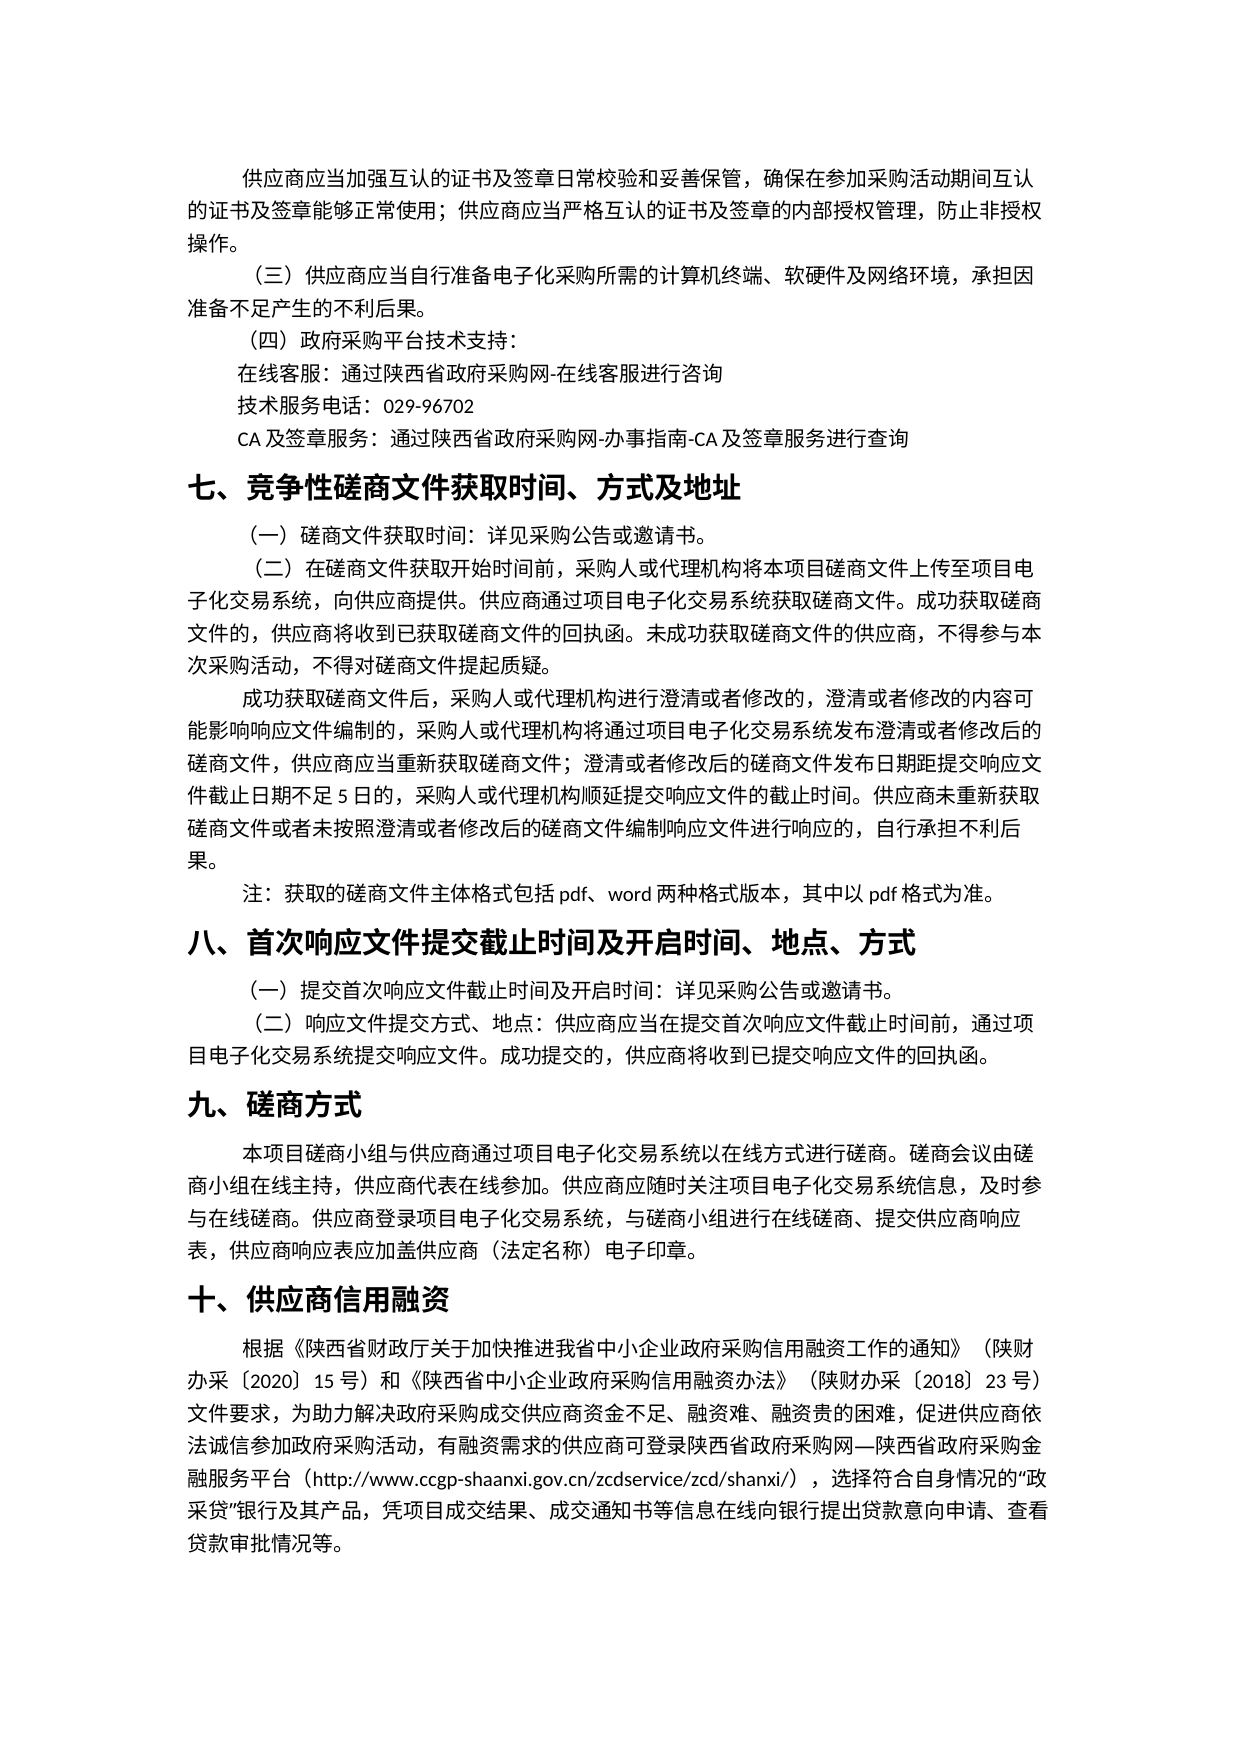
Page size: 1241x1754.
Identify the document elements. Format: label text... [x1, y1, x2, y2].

text CA及签章服务：通过陕西省政府采购网-办事指南-CA及签章服务进行查询 [187, 422, 1053, 454]
text 成功获取磋商文件后，采购人或代理机构进行澄清或者修改的，澄清或者修改的内容可能影响响应文件编制的，采购人或代理机构将通过项目电子化交易系统发布澄清或者修改后的磋商文件，供应商应当重新获取磋商文件；澄清或者修改后的磋商文件发布日期距提交响应文件截止日期不足5日的，采购人或代理机构顺延提交响应文件的截止时间。供应商未重新获取磋商文件或者未按照澄清或者修改后的磋商文件编制响应文件进行响应的，自行承担不利后果。 [187, 682, 1053, 877]
text （二）响应文件提交方式、地点：供应商应当在提交首次响应文件截止时间前，通过项目电子化交易系统提交响应文件。成功提交的，供应商将收到已提交响应文件的回执函。 [187, 1007, 1053, 1072]
text 供应商应当加强互认的证书及签章日常校验和妥善保管，确保在参加采购活动期间互认的证书及签章能够正常使用；供应商应当严格互认的证书及签章的内部授权管理，防止非授权操作。 [187, 162, 1053, 259]
text 本项目磋商小组与供应商通过项目电子化交易系统以在线方式进行磋商。磋商会议由磋商小组在线主持，供应商代表在线参加。供应商应随时关注项目电子化交易系统信息，及时参与在线磋商。供应商登录项目电子化交易系统，与磋商小组进行在线磋商、提交供应商响应表，供应商响应表应加盖供应商（法定名称）电子印章。 [187, 1137, 1053, 1267]
text 八、首次响应文件提交截止时间及开启时间、地点、方式 [187, 909, 1053, 974]
text 九、磋商方式 [187, 1072, 1053, 1137]
text （三）供应商应当自行准备电子化采购所需的计算机终端、软硬件及网络环境，承担因准备不足产生的不利后果。 [187, 259, 1053, 324]
text （一）提交首次响应文件截止时间及开启时间：详见采购公告或邀请书。 [187, 974, 1053, 1007]
text 注：获取的磋商文件主体格式包括pdf、word两种格式版本，其中以pdf格式为准。 [187, 877, 1053, 909]
text （二）在磋商文件获取开始时间前，采购人或代理机构将本项目磋商文件上传至项目电子化交易系统，向供应商提供。供应商通过项目电子化交易系统获取磋商文件。成功获取磋商文件的，供应商将收到已获取磋商文件的回执函。未成功获取磋商文件的供应商，不得参与本次采购活动，不得对磋商文件提起质疑。 [187, 552, 1053, 682]
text 技术服务电话：029-96702 [187, 389, 1053, 422]
text （一）磋商文件获取时间：详见采购公告或邀请书。 [187, 519, 1053, 552]
text （四）政府采购平台技术支持： [187, 324, 1053, 357]
text 根据《陕西省财政厅关于加快推进我省中小企业政府采购信用融资工作的通知》（陕财办采〔2020〕15 号）和《陕西省中小企业政府采购信用融资办法》（陕财办采〔2018〕23 号）文件要求，为助力解决政府采购成交供应商资金不足、融资难、融资贵的困难，促进供应商依法诚信参加政府采购活动，有融资需求的供应商可登录陕西省政府釆购网—陕西省政府采购金融服务平台（http://www.ccgp-shaanxi.gov.cn/zcdservice/zcd/shanxi/），选择符合自身情况的“政采贷”银行及其产品，凭项目成交结果、成交通知书等信息在线向银行提出贷款意向申请、查看贷款审批情况等。 [187, 1332, 1053, 1559]
text 十、供应商信用融资 [187, 1267, 1053, 1332]
text 在线客服：通过陕西省政府采购网-在线客服进行咨询 [187, 357, 1053, 389]
text 七、竞争性磋商文件获取时间、方式及地址 [187, 454, 1053, 519]
